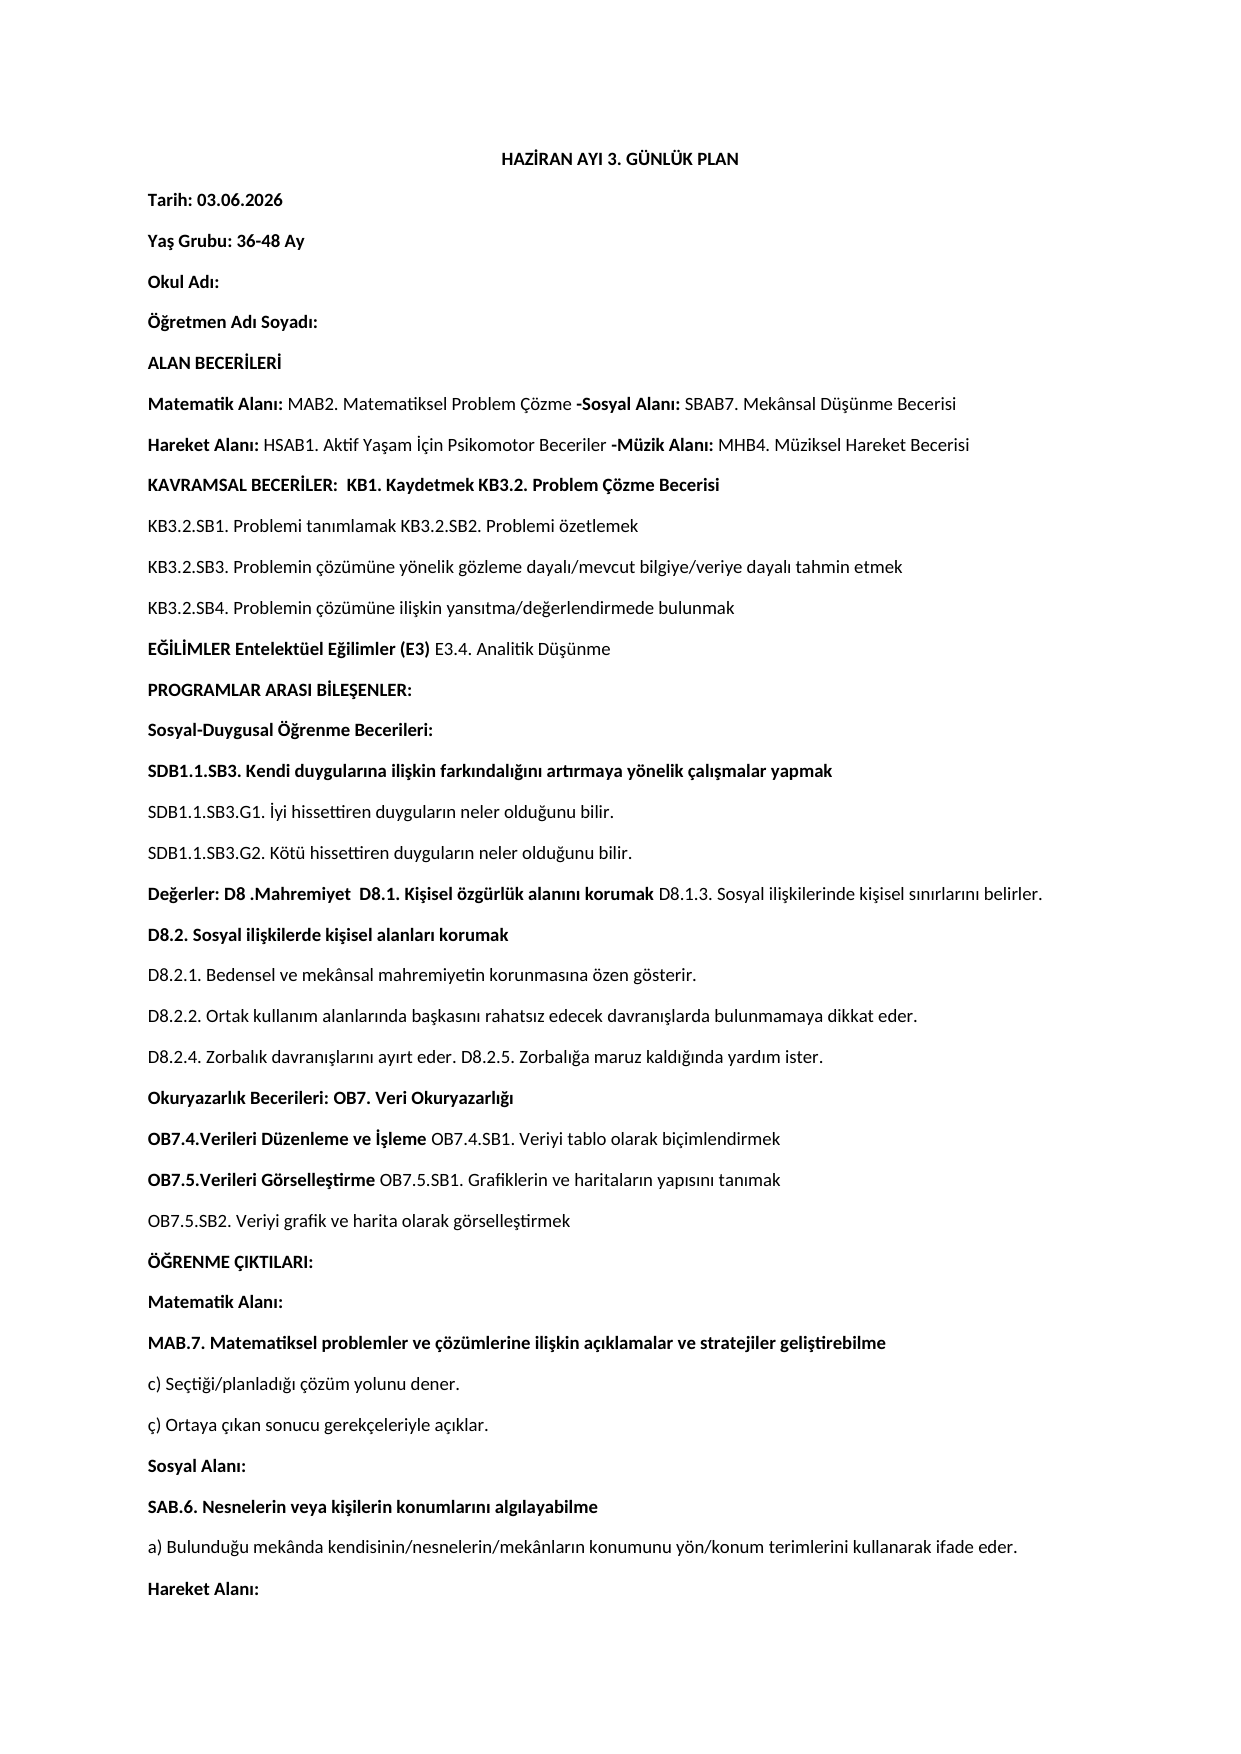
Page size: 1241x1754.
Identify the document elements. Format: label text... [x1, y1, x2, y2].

text KB3.2.SB4. Problemin çözümüne ilişkin yansıtma/değerlendirmede bulunmak [148, 596, 1093, 619]
text D8.2. Sosyal ilişkilerde kişisel alanları korumak [148, 923, 1093, 946]
text D8.2.2. Ortak kullanım alanlarında başkasını rahatsız edecek davranışlarda bulunmamaya dikkat eder. [148, 1004, 1093, 1027]
text Hareket Alanı: HSAB1. Aktif Yaşam İçin Psikomotor Beceriler -Müzik Alanı: MHB4. Müziksel Hareket Becerisi [148, 433, 1093, 456]
text PROGRAMLAR ARASI BİLEŞENLER: [148, 678, 1093, 701]
text SDB1.1.SB3.G2. Kötü hissettiren duyguların neler olduğunu bilir. [148, 841, 1093, 864]
text Matematik Alanı: [148, 1291, 1093, 1313]
text ALAN BECERİLERİ [148, 351, 1093, 374]
text MAB.7. Matematiksel problemler ve çözümlerine ilişkin açıklamalar ve stratejiler geliştirebilme [148, 1331, 1093, 1354]
text Sosyal-Duygusal Öğrenme Becerileri: [148, 718, 1093, 741]
text D8.2.4. Zorbalık davranışlarını ayırt eder. D8.2.5. Zorbalığa maruz kaldığında yardım ister. [148, 1046, 1093, 1068]
text Matematik Alanı: MAB2. Matematiksel Problem Çözme -Sosyal Alanı: SBAB7. Mekânsal Düşünme Becerisi [148, 392, 1093, 415]
text SDB1.1.SB3. Kendi duygularına ilişkin farkındalığını artırmaya yönelik çalışmalar yapmak [148, 759, 1093, 782]
text OB7.4.Verileri Düzenleme ve İşleme OB7.4.SB1. Veriyi tablo olarak biçimlendirmek [148, 1127, 1093, 1150]
text KB3.2.SB1. Problemi tanımlamak KB3.2.SB2. Problemi özetlemek [148, 514, 1093, 537]
text SDB1.1.SB3.G1. İyi hissettiren duyguların neler olduğunu bilir. [148, 800, 1093, 823]
text SAB.6. Nesnelerin veya kişilerin konumlarını algılayabilme [148, 1495, 1093, 1518]
text ç) Ortaya çıkan sonucu gerekçeleriyle açıklar. [148, 1413, 1093, 1436]
text KAVRAMSAL BECERİLER: KB1. Kaydetmek KB3.2. Problem Çözme Becerisi [148, 473, 1093, 496]
text Yaş Grubu: 36-48 Ay [148, 229, 1093, 252]
text Sosyal Alanı: [148, 1454, 1093, 1477]
text c) Seçtiği/planladığı çözüm yolunu dener. [148, 1372, 1093, 1395]
text D8.2.1. Bedensel ve mekânsal mahremiyetin korunmasına özen gösterir. [148, 964, 1093, 987]
text HAZİRAN AYI 3. GÜNLÜK PLAN [148, 148, 1093, 171]
text a) Bulunduğu mekânda kendisinin/nesnelerin/mekânların konumunu yön/konum terimlerini kullanarak ifade eder. [148, 1536, 1093, 1559]
text KB3.2.SB3. Problemin çözümüne yönelik gözleme dayalı/mevcut bilgiye/veriye dayalı tahmin etmek [148, 555, 1093, 578]
text Tarih: 03.06.2026 [148, 188, 1093, 211]
text ÖĞRENME ÇIKTILARI: [148, 1250, 1093, 1273]
text OB7.5.Verileri Görselleştirme OB7.5.SB1. Grafiklerin ve haritaların yapısını tanımak [148, 1168, 1093, 1191]
text Değerler: D8 .Mahremiyet D8.1. Kişisel özgürlük alanını korumak D8.1.3. Sosyal ilişkilerinde kişisel sınırlarını belirler. [148, 882, 1093, 905]
text Okul Adı: [148, 270, 1093, 293]
text OB7.5.SB2. Veriyi grafik ve harita olarak görselleştirmek [148, 1209, 1093, 1232]
text Okuryazarlık Becerileri: OB7. Veri Okuryazarlığı [148, 1086, 1093, 1109]
text Hareket Alanı: [148, 1577, 1093, 1599]
text Öğretmen Adı Soyadı: [148, 311, 1093, 333]
text EĞİLİMLER Entelektüel Eğilimler (E3) E3.4. Analitik Düşünme [148, 637, 1093, 660]
